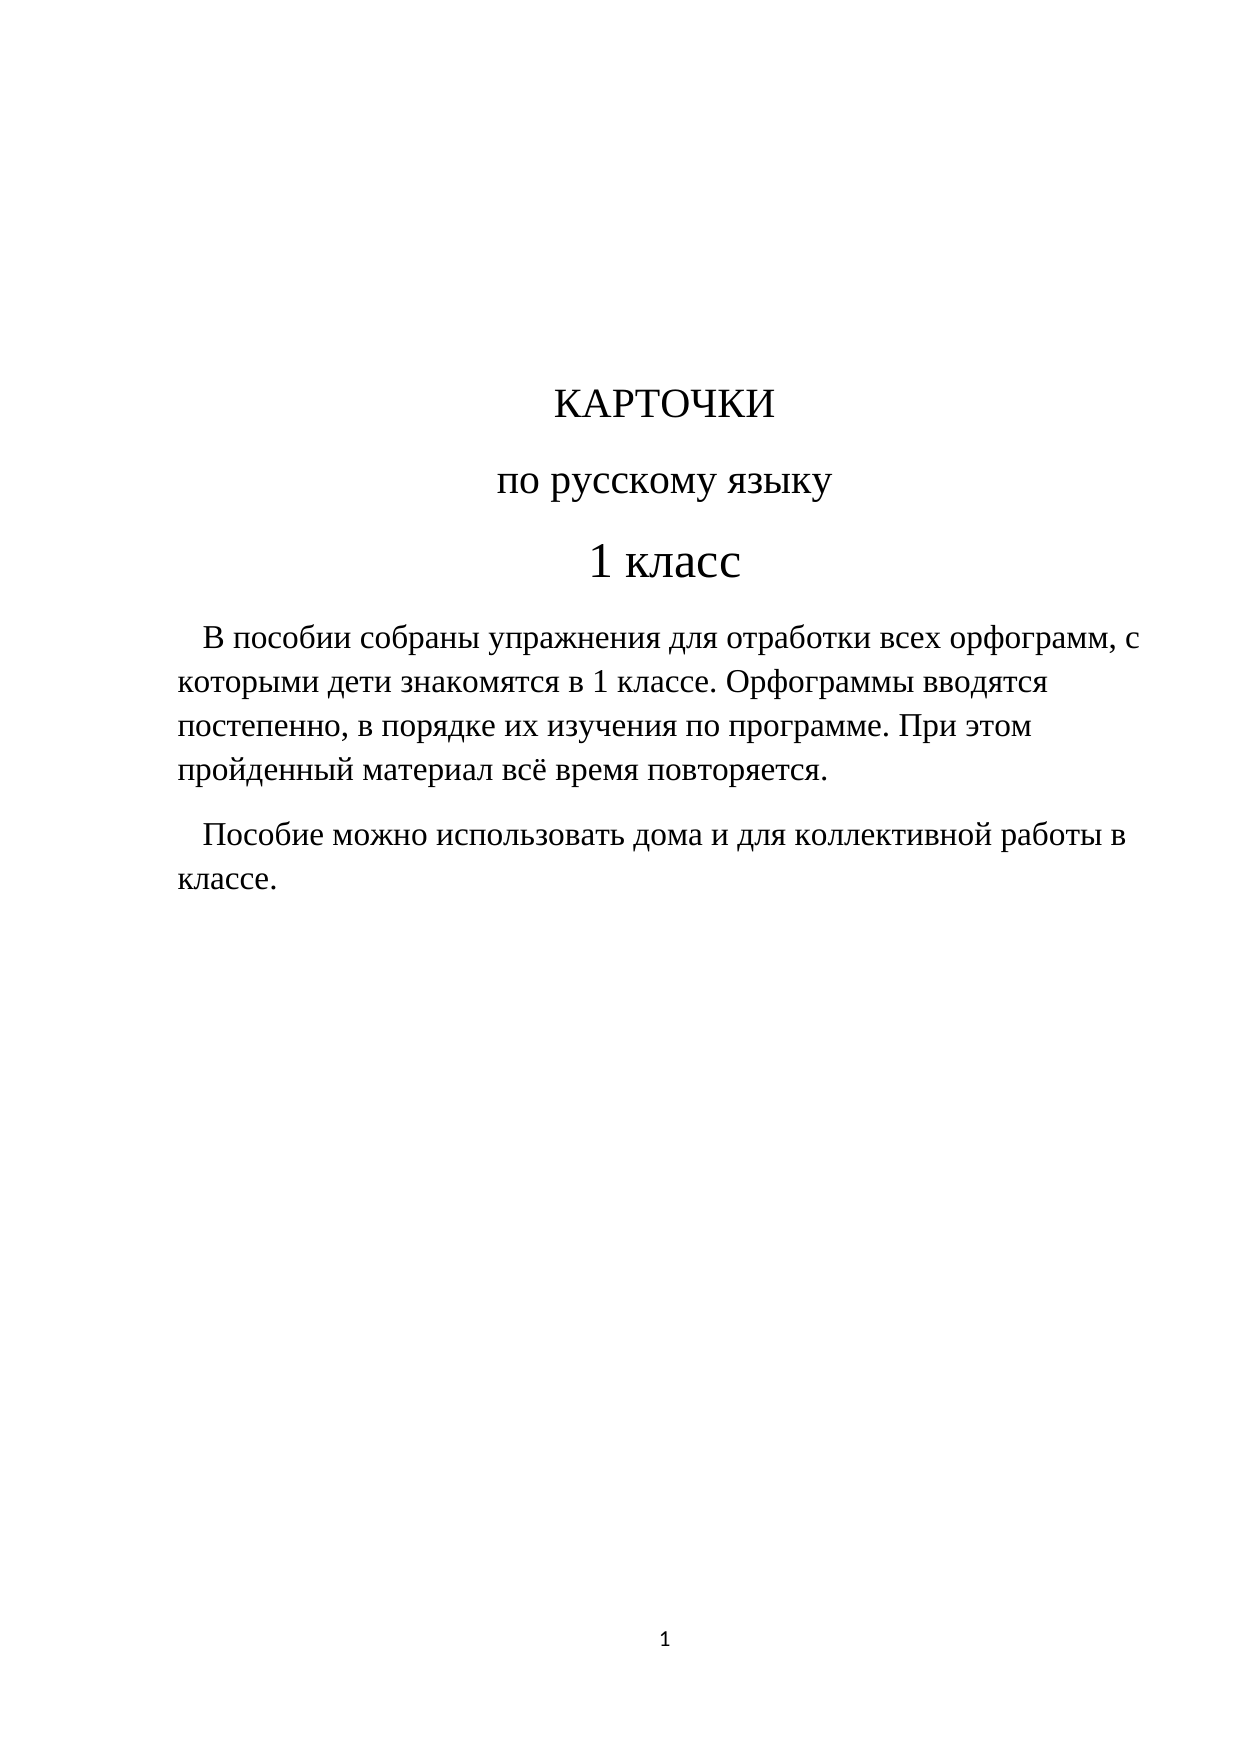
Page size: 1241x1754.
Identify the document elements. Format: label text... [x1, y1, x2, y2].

text 1 класс [177, 531, 1152, 588]
text Пособие можно использовать дома и для коллективной работы в классе. [177, 814, 1152, 897]
text В пособии собраны упражнения для отработки всех орфограмм, с которыми дети знакомятся в 1 классе. Орфограммы вводятся постепенно, в порядке их изучения по программе. При этом пройденный материал всё время повторяется. [177, 617, 1152, 788]
text КАРТОЧКИ [177, 379, 1152, 427]
text по русскому языку [177, 455, 1152, 503]
